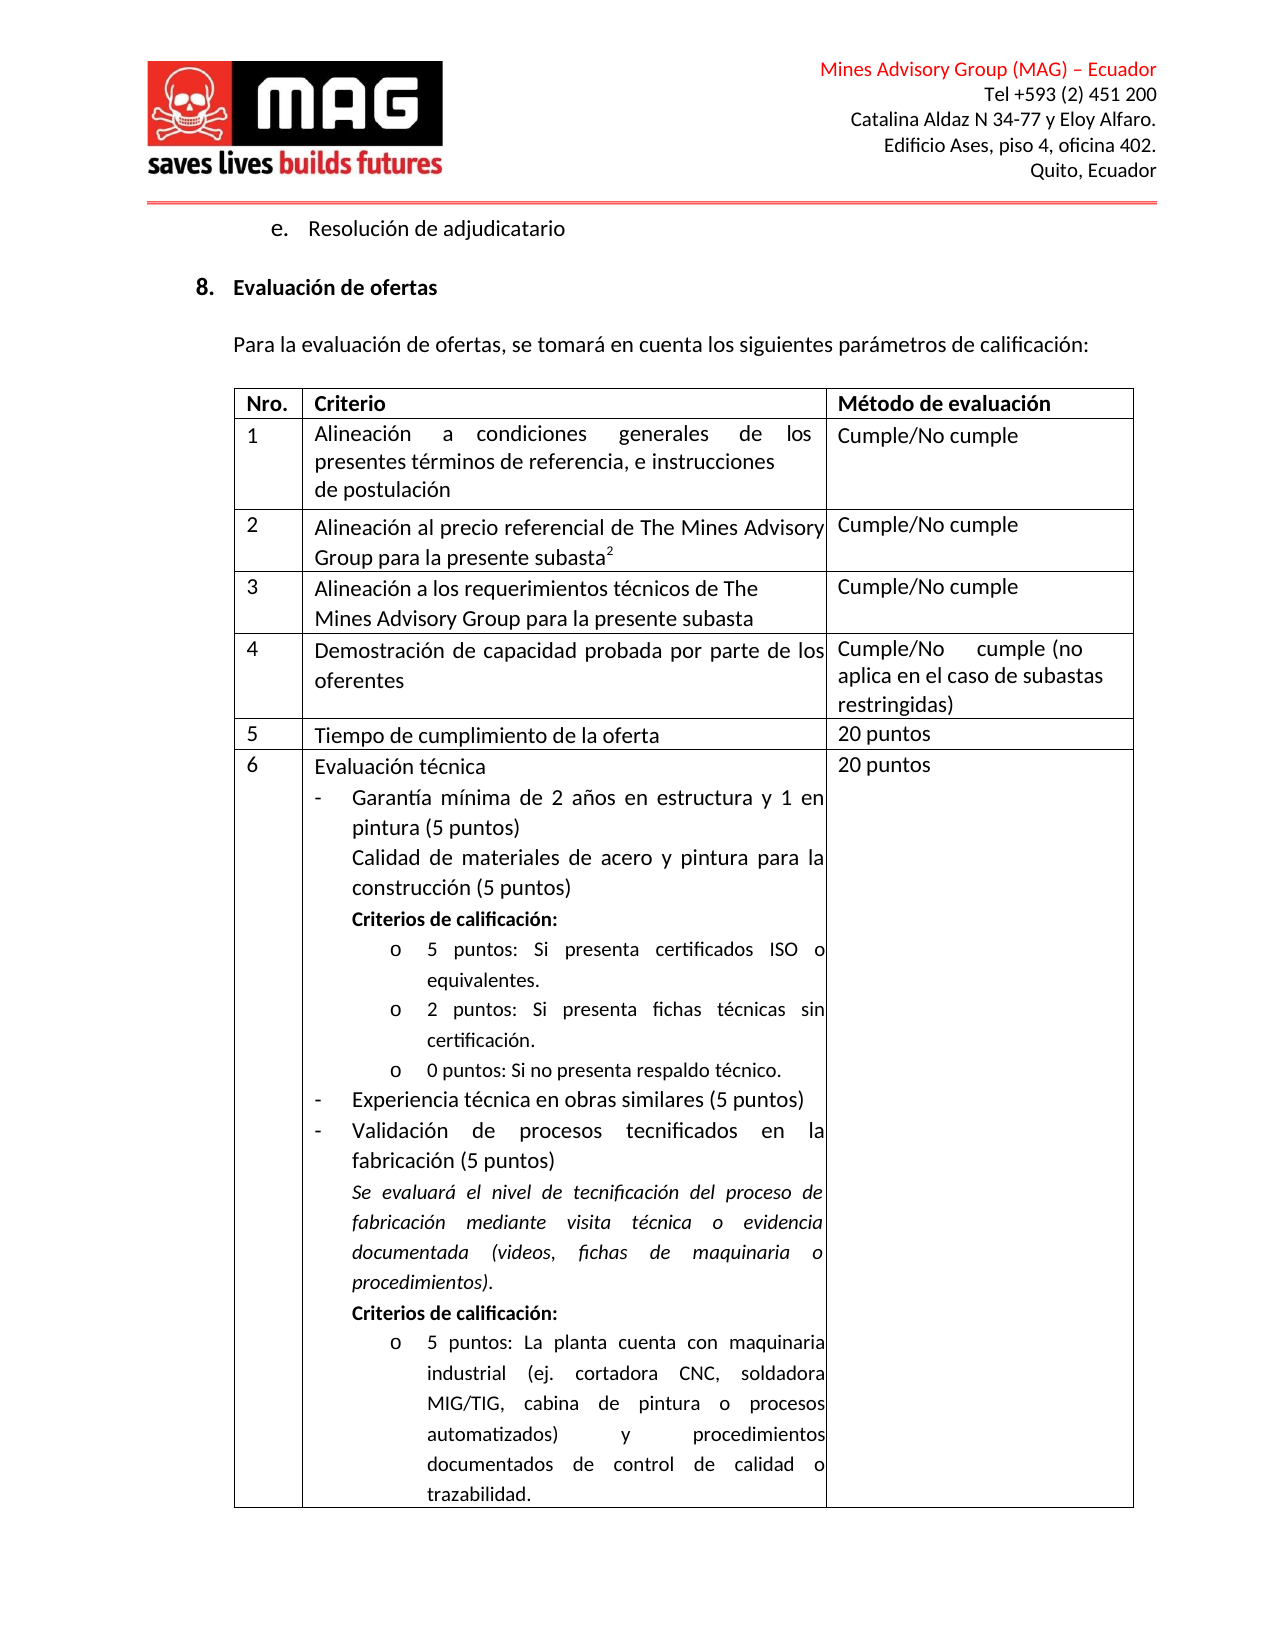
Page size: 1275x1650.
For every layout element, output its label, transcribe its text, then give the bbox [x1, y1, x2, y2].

table_cell Alineación al precio referencial de The Mines Advisory Group para la presente subasta2 [303, 510, 826, 571]
table_cell 20 puntos [827, 750, 1133, 1507]
table_cell Cumple/No cumple (no aplica en el caso de subastas restringidas) [827, 634, 1133, 718]
table_cell 1 [235, 419, 302, 509]
list Resolución de adjudicatario [271, 213, 1157, 243]
table_cell 5 [235, 719, 302, 749]
table_cell Cumple/No cumple [827, 419, 1133, 509]
table_header Criterio [303, 389, 826, 418]
table_cell Alineación a condiciones generales de los presentes términos de referencia, e instrucciones de postulación [303, 419, 826, 509]
table_cell Demostración de capacidad probada por parte de los oferentes [303, 634, 826, 718]
table_header Método de evaluación [827, 389, 1133, 418]
table_cell 6 [235, 750, 302, 1507]
subtitle Evaluación de ofertas [196, 271, 1157, 302]
picture [147, 61, 443, 177]
table_cell Cumple/No cumple [827, 572, 1133, 632]
table_cell Cumple/No cumple [827, 510, 1133, 571]
table_cell 3 [235, 572, 302, 632]
table_cell 4 [235, 634, 302, 718]
text Para la evaluación de ofertas, se tomará en cuenta los siguientes parámetros de calificación: [233, 330, 1142, 358]
table_cell Alineación a los requerimientos técnicos de The Mines Advisory Group para la presente subasta [303, 572, 826, 632]
table_header Nro. [235, 389, 302, 418]
table_cell 20 puntos [827, 719, 1133, 749]
table_cell Tiempo de cumplimiento de la oferta [303, 719, 826, 749]
table_cell 2 [235, 510, 302, 571]
